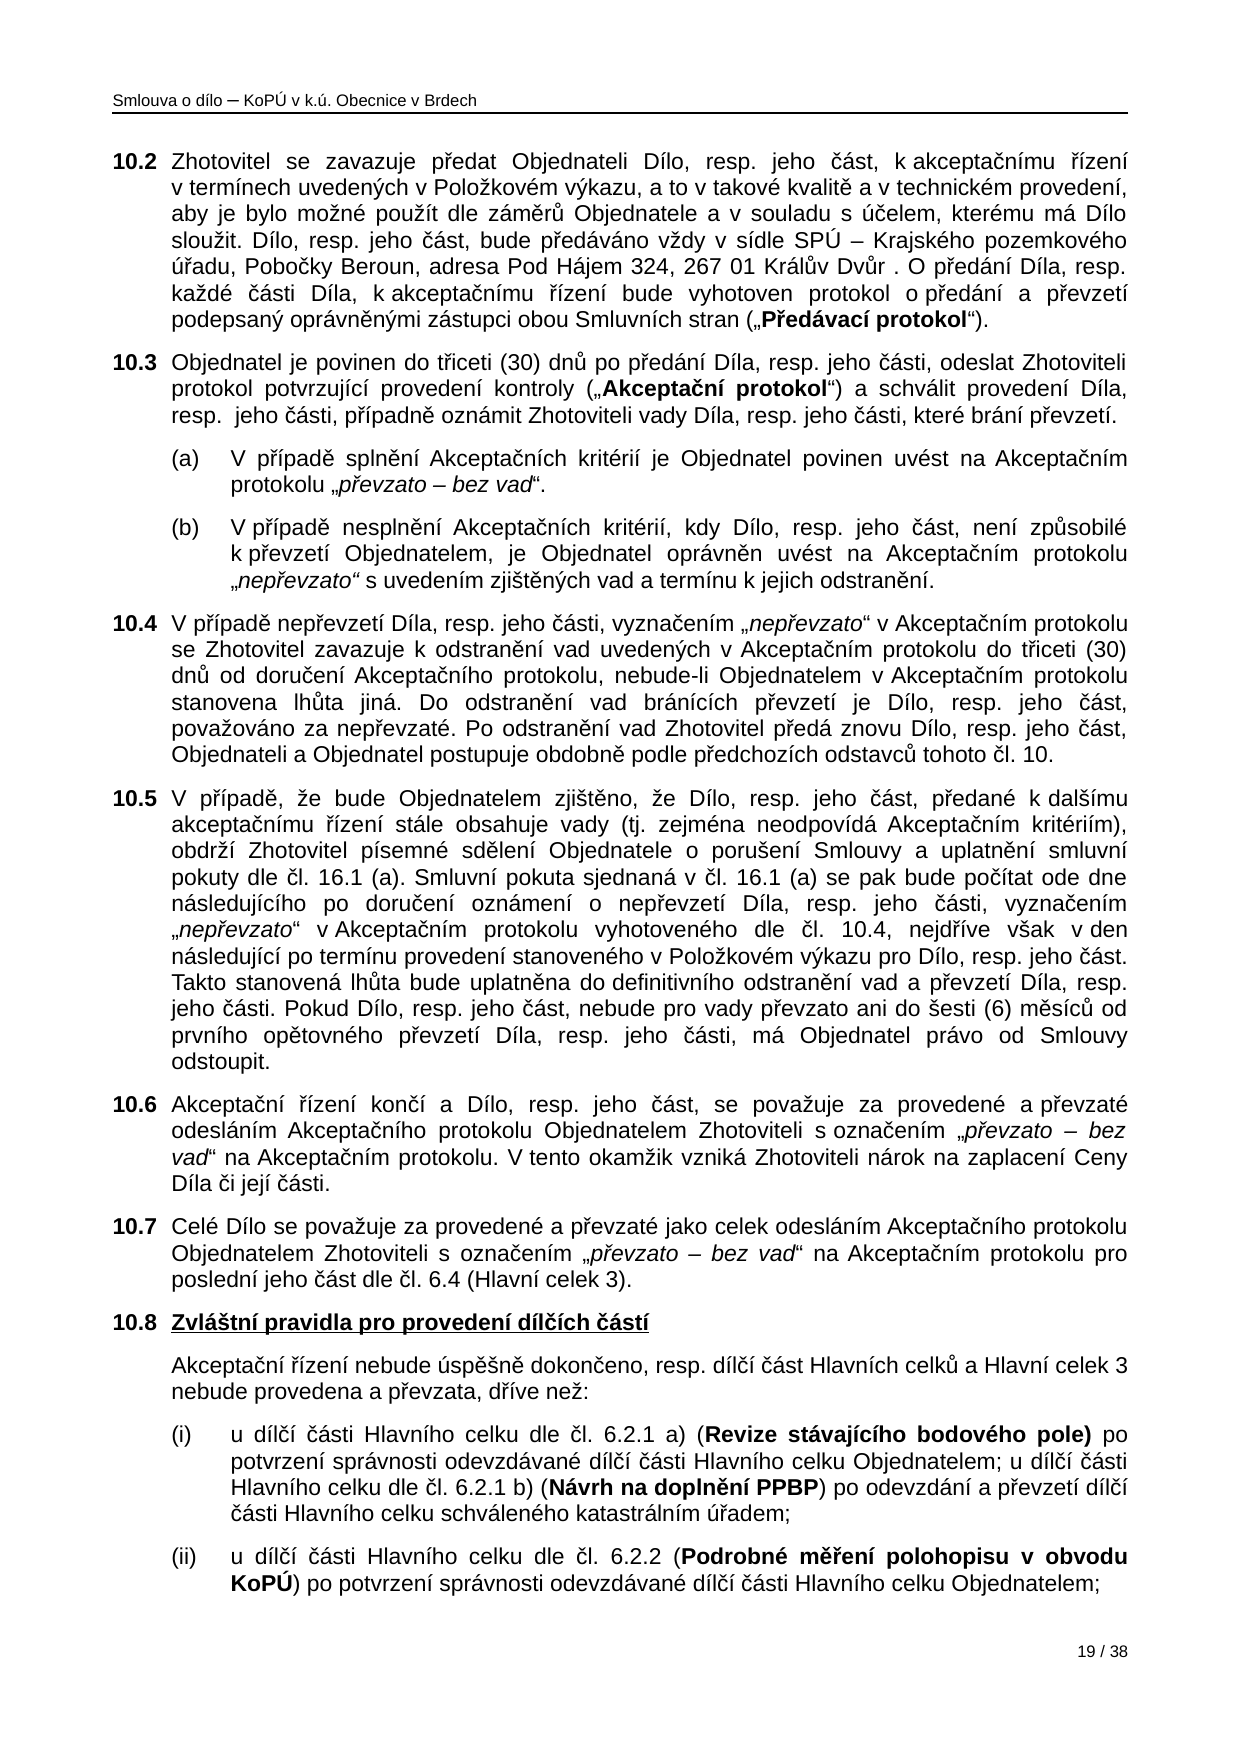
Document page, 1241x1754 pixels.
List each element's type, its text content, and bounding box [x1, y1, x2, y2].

list u dílčí části Hlavního celku dle čl. 6.2.1 a) (Revize stávajícího bodového pole) po potvrzení správnosti odevzdávané dílčí části Hlavního celku Objednatelem; u dílčí části Hlavního celku dle čl. 6.2.1 b) (Návrh na doplnění PPBP) po odevzdání a převzetí dílčí části Hlavního celku schváleného katastrálním úřadem; [171, 1421, 1128, 1527]
list Akceptační řízení nebude úspěšně dokončeno, resp. dílčí část Hlavních celků a Hlavní celek 3 nebude provedena a převzata, dříve než: [171, 1352, 1128, 1404]
list u dílčí části Hlavního celku dle čl. 6.2.2 (Podrobné měření polohopisu v obvodu KoPÚ) po potvrzení správnosti odevzdávané dílčí části Hlavního celku Objednatelem; [171, 1543, 1128, 1596]
text Akceptační řízení končí a Dílo, resp. jeho část, se považuje za provedené a převzaté odesláním Akceptačního protokolu Objednatelem Zhotoviteli s označením „převzato – bez vad“ na Akceptačním protokolu. V tento okamžik vzniká Zhotoviteli nárok na zaplacení Ceny Díla či její části. [112, 1091, 1128, 1196]
text V případě, že bude Objednatelem zjištěno, že Dílo, resp. jeho část, předané k dalšímu akceptačnímu řízení stále obsahuje vady (tj. zejména neodpovídá Akceptačním kritériím), obdrží Zhotovitel písemné sdělení Objednatele o porušení Smlouvy a uplatnění smluvní pokuty dle čl. 16.1 (a). Smluvní pokuta sjednaná v čl. 16.1 (a) se pak bude počítat ode dne následujícího po doručení oznámení o nepřevzetí Díla, resp. jeho části, vyznačením „nepřevzato“ v Akceptačním protokolu vyhotoveného dle čl. 10.4, nejdříve však v den následující po termínu provedení stanoveného v Položkovém výkazu pro Dílo, resp. jeho část. Takto stanovená lhůta bude uplatněna do definitivního odstranění vad a převzetí Díla, resp. jeho části. Pokud Dílo, resp. jeho část, nebude pro vady převzato ani do šesti (6) měsíců od prvního opětovného převzetí Díla, resp. jeho části, má Objednatel právo od Smlouvy odstoupit. [112, 784, 1128, 1074]
text Celé Dílo se považuje za provedené a převzaté jako celek odesláním Akceptačního protokolu Objednatelem Zhotoviteli s označením „převzato – bez vad“ na Akceptačním protokolu pro poslední jeho část dle čl. 6.4 (Hlavní celek 3). [112, 1213, 1128, 1292]
list V případě splnění Akceptačních kritérií je Objednatel povinen uvést na Akceptačním protokolu „převzato – bez vad“. [171, 444, 1128, 497]
text Objednatel je povinen do třiceti (30) dnů po předání Díla, resp. jeho části, odeslat Zhotoviteli protokol potvrzující provedení kontroly („Akceptační protokol“) a schválit provedení Díla, resp. jeho části, případně oznámit Zhotoviteli vady Díla, resp. jeho části, které brání převzetí. [112, 349, 1128, 428]
text Zhotovitel se zavazuje předat Objednateli Dílo, resp. jeho část, k akceptačnímu řízení v termínech uvedených v Položkovém výkazu, a to v takové kvalitě a v technickém provedení, aby je bylo možné použít dle záměrů Objednatele a v souladu s účelem, kterému má Dílo sloužit. Dílo, resp. jeho část, bude předáváno vždy v sídle SPÚ – Krajského pozemkového úřadu, Pobočky Beroun, adresa Pod Hájem 324, 267 01 Králův Dvůr . O předání Díla, resp. každé části Díla, k akceptačnímu řízení bude vyhotoven protokol o předání a převzetí podepsaný oprávněnými zástupci obou Smluvních stran („Předávací protokol“). [112, 148, 1128, 332]
list V případě nesplnění Akceptačních kritérií, kdy Dílo, resp. jeho část, není způsobilé k převzetí Objednatelem, je Objednatel oprávněn uvést na Akceptačním protokolu „nepřevzato“ s uvedením zjištěných vad a termínu k jejich odstranění. [171, 514, 1128, 593]
text V případě nepřevzetí Díla, resp. jeho části, vyznačením „nepřevzato“ v Akceptačním protokolu se Zhotovitel zavazuje k odstranění vad uvedených v Akceptačním protokolu do třiceti (30) dnů od doručení Akceptačního protokolu, nebude-li Objednatelem v Akceptačním protokolu stanovena lhůta jiná. Do odstranění vad bránících převzetí je Dílo, resp. jeho část, považováno za nepřevzaté. Po odstranění vad Zhotovitel předá znovu Dílo, resp. jeho část, Objednateli a Objednatel postupuje obdobně podle předchozích odstavců tohoto čl. 10. [112, 610, 1128, 768]
text Zvláštní pravidla pro provedení dílčích částí [112, 1309, 1128, 1335]
